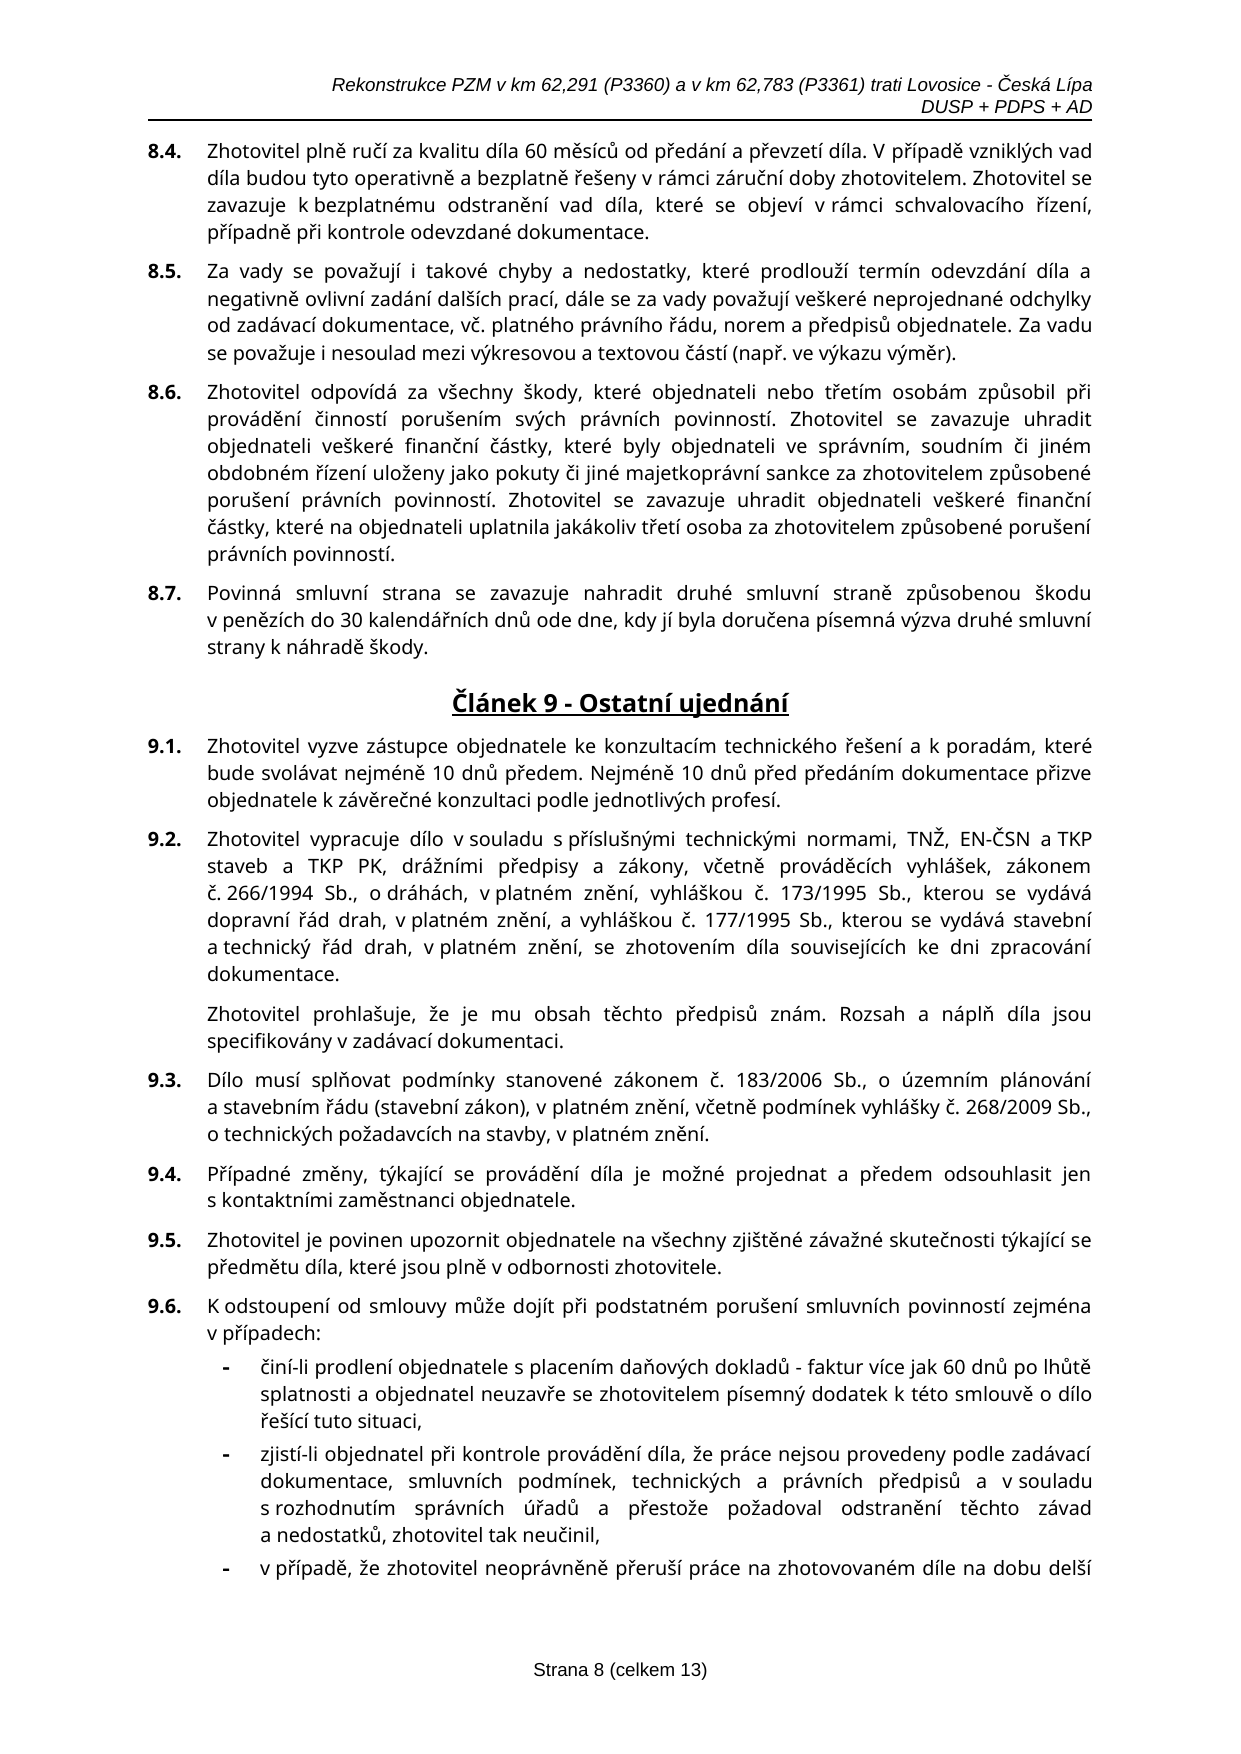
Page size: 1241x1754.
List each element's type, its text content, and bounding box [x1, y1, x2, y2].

text 9.3. Dílo musí splňovat podmínky stanovené zákonem č. 183/2006 Sb., o územním plánování a stavebním řádu (stavební zákon), v platném znění, včetně podmínek vyhlášky č. 268/2009 Sb., o technických požadavcích na stavby, v platném znění. [148, 1066, 1092, 1147]
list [223, 1554, 1092, 1581]
list zjistí-li objednatel při kontrole provádění díla, že práce nejsou provedeny podle zadávací dokumentace, smluvních podmínek, technických a právních předpisů a v souladu s rozhodnutím správních úřadů a přestože požadoval odstranění těchto závad a nedostatků, zhotovitel tak neučinil, [223, 1440, 1093, 1548]
text 8.6. Zhotovitel odpovídá za všechny škody, které objednateli nebo třetím osobám způsobil při provádění činností porušením svých právních povinností. Zhotovitel se zavazuje uhradit objednateli veškeré finanční částky, které byly objednateli ve správním, soudním či jiném obdobném řízení uloženy jako pokuty či jiné majetkoprávní sankce za zhotovitelem způsobené porušení právních povinností. Zhotovitel se zavazuje uhradit objednateli veškeré finanční částky, které na objednateli uplatnila jakákoliv třetí osoba za zhotovitelem způsobené porušení právních povinností. [148, 378, 1092, 567]
text 9.1. Zhotovitel vyzve zástupce objednatele ke konzultacím technického řešení a k poradám, které bude svolávat nejméně 10 dnů předem. Nejméně 10 dnů před předáním dokumentace přizve objednatele k závěrečné konzultaci podle jednotlivých profesí. [148, 732, 1092, 813]
text 9.5. Zhotovitel je povinen upozornit objednatele na všechny zjištěné závažné skutečnosti týkající se předmětu díla, které jsou plně v odbornosti zhotovitele. [148, 1226, 1092, 1280]
subtitle Článek 9 - Ostatní ujednání [148, 686, 1092, 719]
text 8.5. Za vady se považují i takové chyby a nedostatky, které prodlouží termín odevzdání díla a negativně ovlivní zadání dalších prací, dále se za vady považují veškeré neprojednané odchylky od zadávací dokumentace, vč. platného právního řádu, norem a předpisů objednatele. Za vadu se považuje i nesoulad mezi výkresovou a textovou částí (např. ve výkazu výměr). [148, 258, 1092, 366]
text 9.6. K odstoupení od smlouvy může dojít při podstatném porušení smluvních povinností zejména v případech: [148, 1293, 1092, 1347]
text Zhotovitel prohlašuje, že je mu obsah těchto předpisů znám. Rozsah a náplň díla jsou specifikovány v zadávací dokumentaci. [207, 1000, 1092, 1054]
list činí-li prodlení objednatele s placením daňových dokladů - faktur více jak 60 dnů po lhůtě splatnosti a objednatel neuzavře se zhotovitelem písemný dodatek k této smlouvě o dílo řešící tuto situaci, [223, 1353, 1093, 1434]
text 9.2. Zhotovitel vypracuje dílo v souladu s příslušnými technickými normami, TNŽ, EN-ČSN a TKP staveb a TKP PK, drážními předpisy a zákony, včetně prováděcích vyhlášek, zákonem č. 266/1994 Sb., o dráhách, v platném znění, vyhláškou č. 173/1995 Sb., kterou se vydává dopravní řád drah, v platném znění, a vyhláškou č. 177/1995 Sb., kterou se vydává stavební a technický řád drah, v platném znění, se zhotovením díla souvisejících ke dni zpracování dokumentace. [148, 826, 1092, 987]
subtitle Povinná smluvní strana se zavazuje nahradit druhé smluvní straně způsobenou škodu v penězích do 30 kalendářních dnů ode dne, kdy jí byla doručena písemná výzva druhé smluvní strany k náhradě škody. [148, 579, 1092, 661]
text 8.4. Zhotovitel plně ručí za kvalitu díla 60 měsíců od předání a převzetí díla. V případě vzniklých vad díla budou tyto operativně a bezplatně řešeny v rámci záruční doby zhotovitelem. Zhotovitel se zavazuje k bezplatnému odstranění vad díla, které se objeví v rámci schvalovacího řízení, případně při kontrole odevzdané dokumentace. [148, 137, 1092, 245]
text 9.4. Případné změny, týkající se provádění díla je možné projednat a předem odsouhlasit jen s kontaktními zaměstnanci objednatele. [148, 1160, 1092, 1214]
